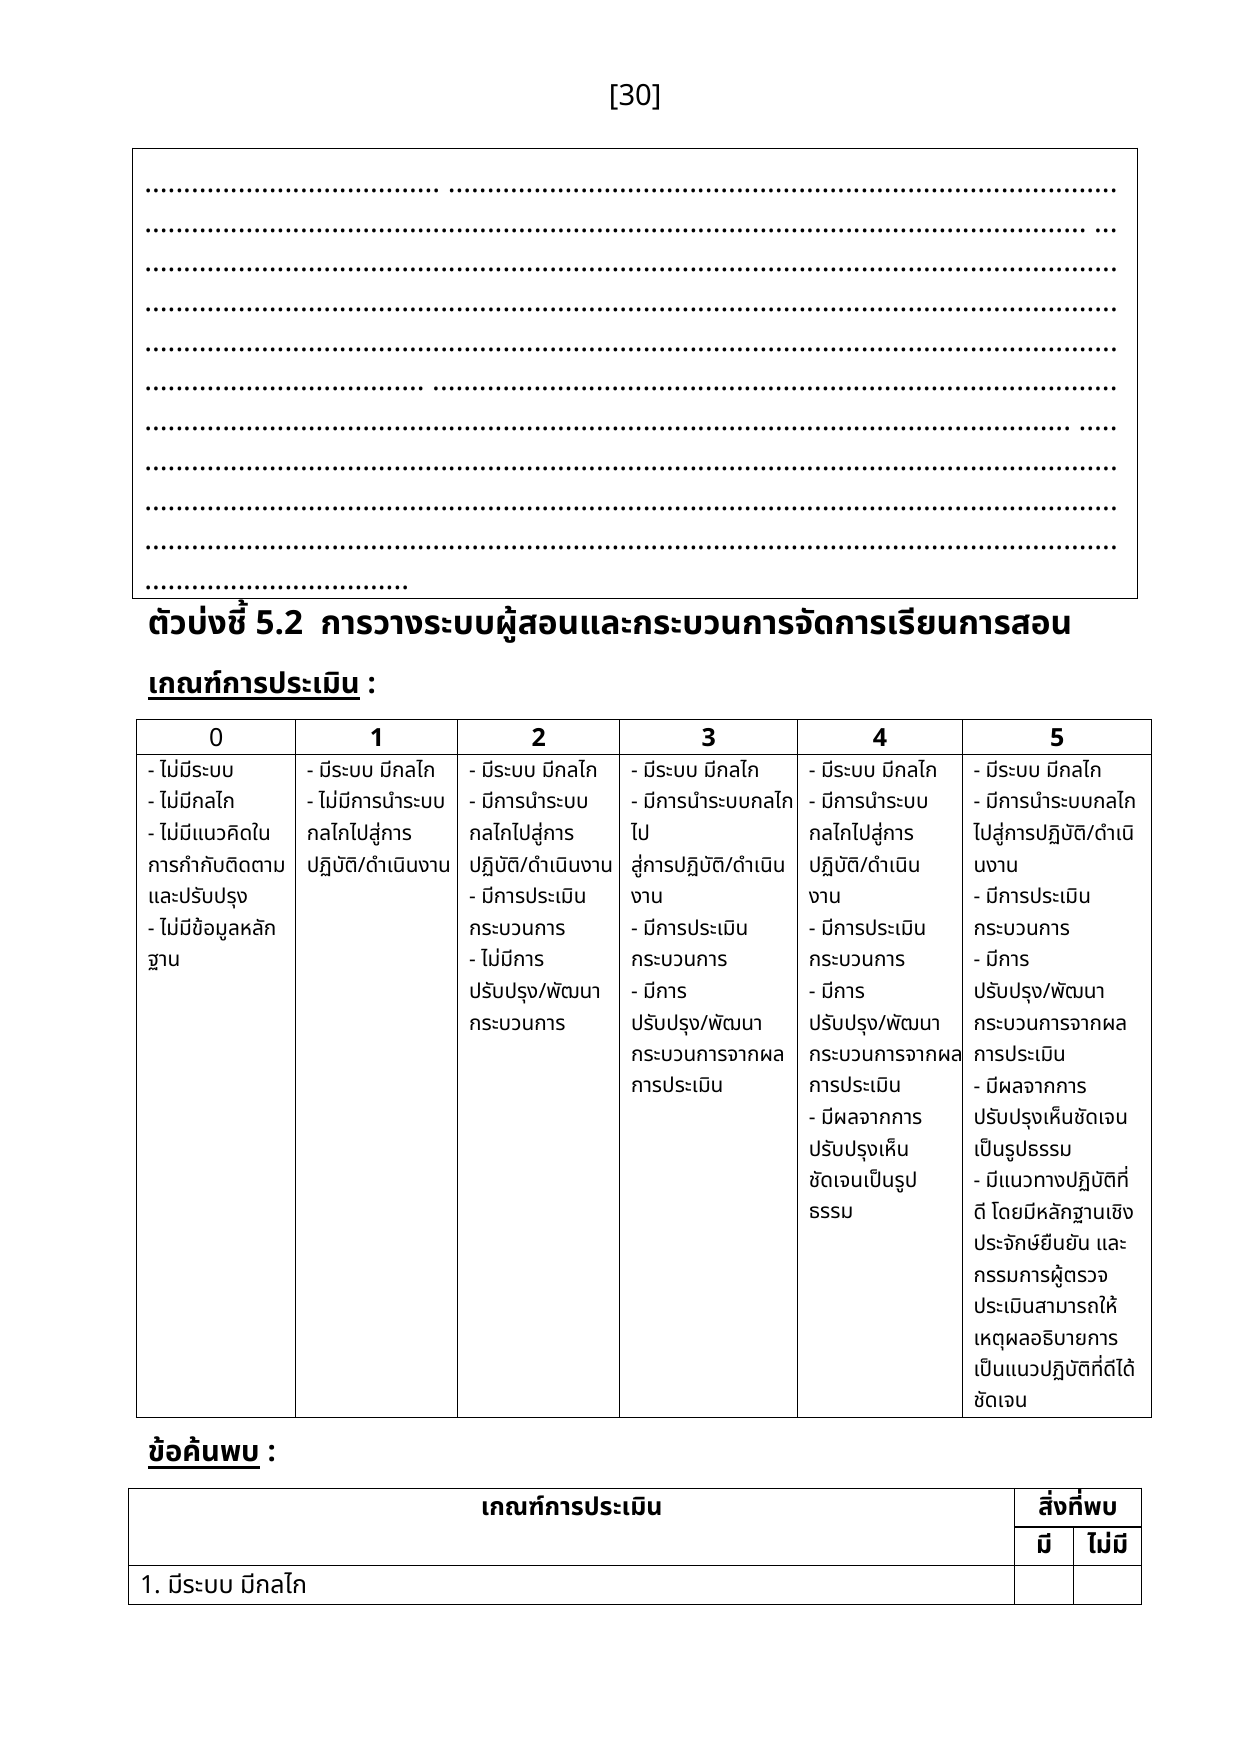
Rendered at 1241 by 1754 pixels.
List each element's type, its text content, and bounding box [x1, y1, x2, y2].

table_cell [1015, 1566, 1073, 1604]
table_cell [1074, 1566, 1141, 1604]
table_header 4 [798, 720, 962, 754]
text เกณฑ์การประเมิน : [148, 662, 1122, 706]
table_header เกณฑ์การประเมิน [129, 1489, 1014, 1565]
table_header 3 [620, 720, 797, 754]
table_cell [133, 149, 1137, 598]
table_cell - มีระบบ มีกลไก - มีการนำระบบกลไกไปสู่การปฏิบัติ/ดำเนินงาน - มีการประเมินกระบวนการ - มีการปรับปรุง/พัฒนากระบวนการจากผล การประเมิน - มีผลจากการปรับปรุงเห็นชัดเจนเป็นรูปธรรม [798, 755, 962, 1417]
table_cell - มีระบบ มีกลไก - มีการนำระบบกลไกไปสู่การปฏิบัติ/ดำเนินงาน - มีการประเมินกระบวนการ - มีการปรับปรุง/พัฒนากระบวนการจากผลการประเมิน - มีผลจากการปรับปรุงเห็นชัดเจนเป็นรูปธรรม - มีแนวทางปฏิบัติที่ดี โดยมีหลักฐานเชิงประจักษ์ยืนยัน และกรรมการผู้ตรวจประเมินสามารถให้เหตุผลอธิบายการเป็นแนวปฏิบัติที่ดีได้ชัดเจน [963, 755, 1151, 1417]
table_header 5 [963, 720, 1151, 754]
table_header 2 [458, 720, 619, 754]
table_header 1 [296, 720, 457, 754]
table_cell มี [1015, 1528, 1073, 1565]
table_cell - ไม่มีระบบ - ไม่มีกลไก - ไม่มีแนวคิดในการกำกับติดตามและปรับปรุง - ไม่มีข้อมูลหลักฐาน [137, 755, 295, 1417]
table_cell 1. มีระบบ มีกลไก [129, 1566, 1014, 1604]
table_header 0 [137, 720, 295, 754]
table_header สิ่งที่พบ [1015, 1489, 1141, 1526]
table_cell - มีระบบ มีกลไก - มีการนำระบบกลไกไปสู่การปฏิบัติ/ดำเนินงาน - มีการประเมินกระบวนการ - ไม่มีการปรับปรุง/พัฒนากระบวนการ [458, 755, 619, 1417]
text ข้อค้นพบ : [148, 1431, 1122, 1475]
text ตัวบ่งชี้ 5.2 การวางระบบผู้สอนและกระบวนการจัดการเรียนการสอน [148, 599, 1122, 649]
table_cell - มีระบบ มีกลไก - มีการนำระบบกลไกไป สู่การปฏิบัติ/ดำเนินงาน - มีการประเมินกระบวนการ - มีการปรับปรุง/พัฒนากระบวนการจากผลการประเมิน [620, 755, 797, 1417]
table_cell - มีระบบ มีกลไก - ไม่มีการนำระบบกลไกไปสู่การปฏิบัติ/ดำเนินงาน [296, 755, 457, 1417]
table_cell ไม่มี [1074, 1528, 1141, 1565]
